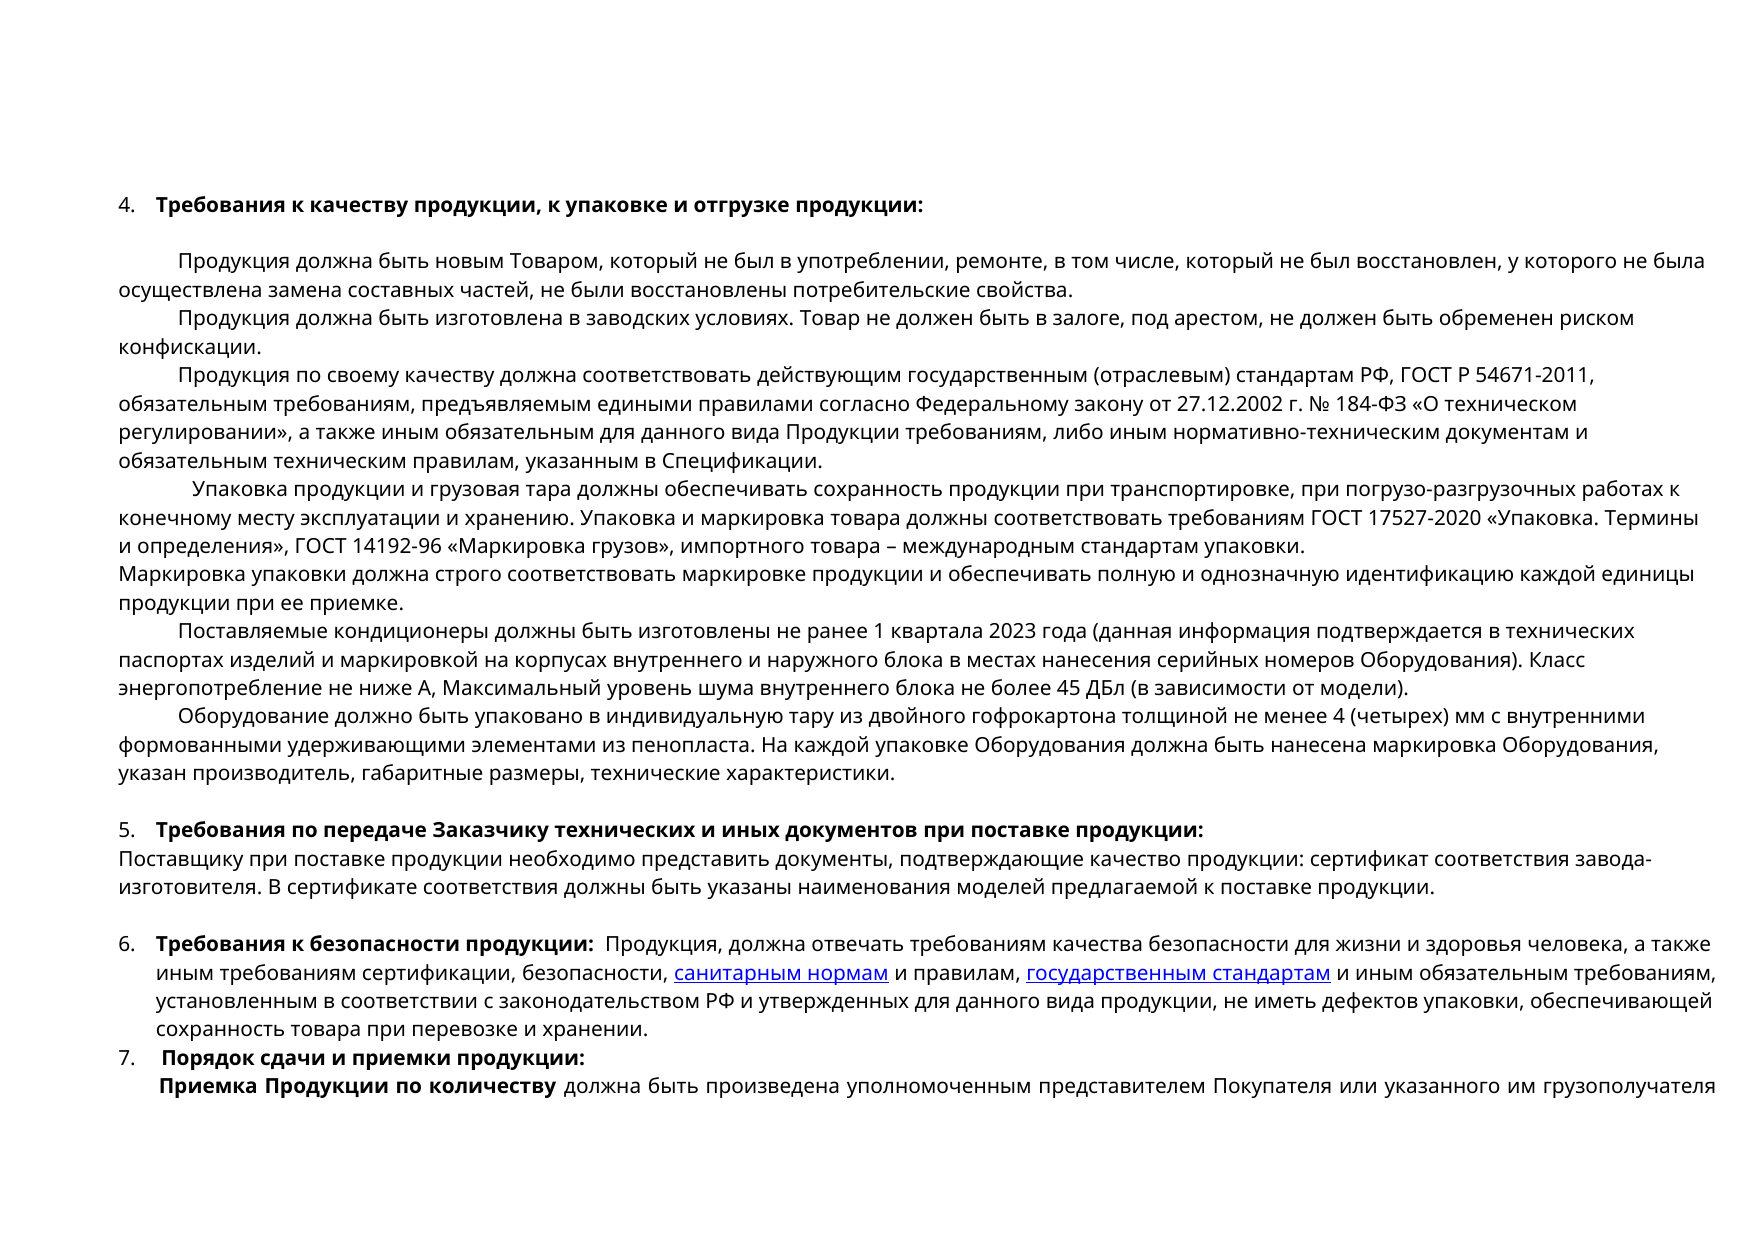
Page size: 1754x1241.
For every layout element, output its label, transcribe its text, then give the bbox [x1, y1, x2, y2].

text Маркировка упаковки должна строго соответствовать маркировке продукции и обеспечивать полную и однозначную идентификацию каждой единицы продукции при ее приемке. [118, 559, 1717, 616]
text Поставщику при поставке продукции необходимо представить документы, подтверждающие качество продукции: сертификат соответствия завода-изготовителя. В сертификате соответствия должны быть указаны наименования моделей предлагаемой к поставке продукции. [118, 844, 1717, 901]
text Продукция по своему качеству должна соответствовать действующим государственным (отраслевым) стандартам РФ, ГОСТ Р 54671-2011, обязательным требованиям, предъявляемым едиными правилами согласно Федеральному закону от 27.12.2002 г. № 184-ФЗ «О техническом регулировании», а также иным обязательным для данного вида Продукции требованиям, либо иным нормативно-техническим документам и обязательным техническим правилам, указанным в Спецификации. [118, 360, 1717, 474]
list Порядок сдачи и приемки продукции: [118, 1043, 1717, 1071]
text Поставляемые кондиционеры должны быть изготовлены не ранее 1 квартала 2023 года (данная информация подтверждается в технических паспортах изделий и маркировкой на корпусах внутреннего и наружного блока в местах нанесения серийных номеров Оборудования). Класс энергопотребление не ниже А, Максимальный уровень шума внутреннего блока не более 45 ДБл (в зависимости от модели). [118, 616, 1717, 702]
text Упаковка продукции и грузовая тара должны обеспечивать сохранность продукции при транспортировке, при погрузо-разгрузочных работах к конечному месту эксплуатации и хранению. Упаковка и маркировка товара должны соответствовать требованиям ГОСТ 17527-2020 «Упаковка. Термины и определения», ГОСТ 14192-96 «Маркировка грузов», импортного товара – международным стандартам упаковки. [118, 474, 1717, 559]
text Продукция должна быть изготовлена в заводских условиях. Товар не должен быть в залоге, под арестом, не должен быть обременен риском конфискации. [118, 303, 1717, 360]
list Требования к безопасности продукции: Продукция, должна отвечать требованиям качества безопасности для жизни и здоровья человека, а также иным требованиям сертификации, безопасности, санитарным нормам и правилам, государственным стандартам и иным обязательным требованиям, установленным в соответствии с законодательством РФ и утвержденных для данного вида продукции, не иметь дефектов упаковки, обеспечивающей сохранность товара при перевозке и хранении. [118, 929, 1717, 1043]
list Требования по передаче Заказчику технических и иных документов при поставке продукции: [118, 815, 1717, 844]
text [118, 1071, 1717, 1100]
text Оборудование должно быть упаковано в индивидуальную тару из двойного гофрокартона толщиной не менее 4 (четырех) мм с внутренними формованными удерживающими элементами из пенопласта. На каждой упаковке Оборудования должна быть нанесена маркировка Оборудования, указан производитель, габаритные размеры, технические характеристики. [118, 702, 1717, 787]
list Требования к качеству продукции, к упаковке и отгрузке продукции: [118, 190, 1717, 218]
text Продукция должна быть новым Товаром, который не был в употреблении, ремонте, в том числе, который не был восстановлен, у которого не была осуществлена замена составных частей, не были восстановлены потребительские свойства. [118, 247, 1717, 303]
